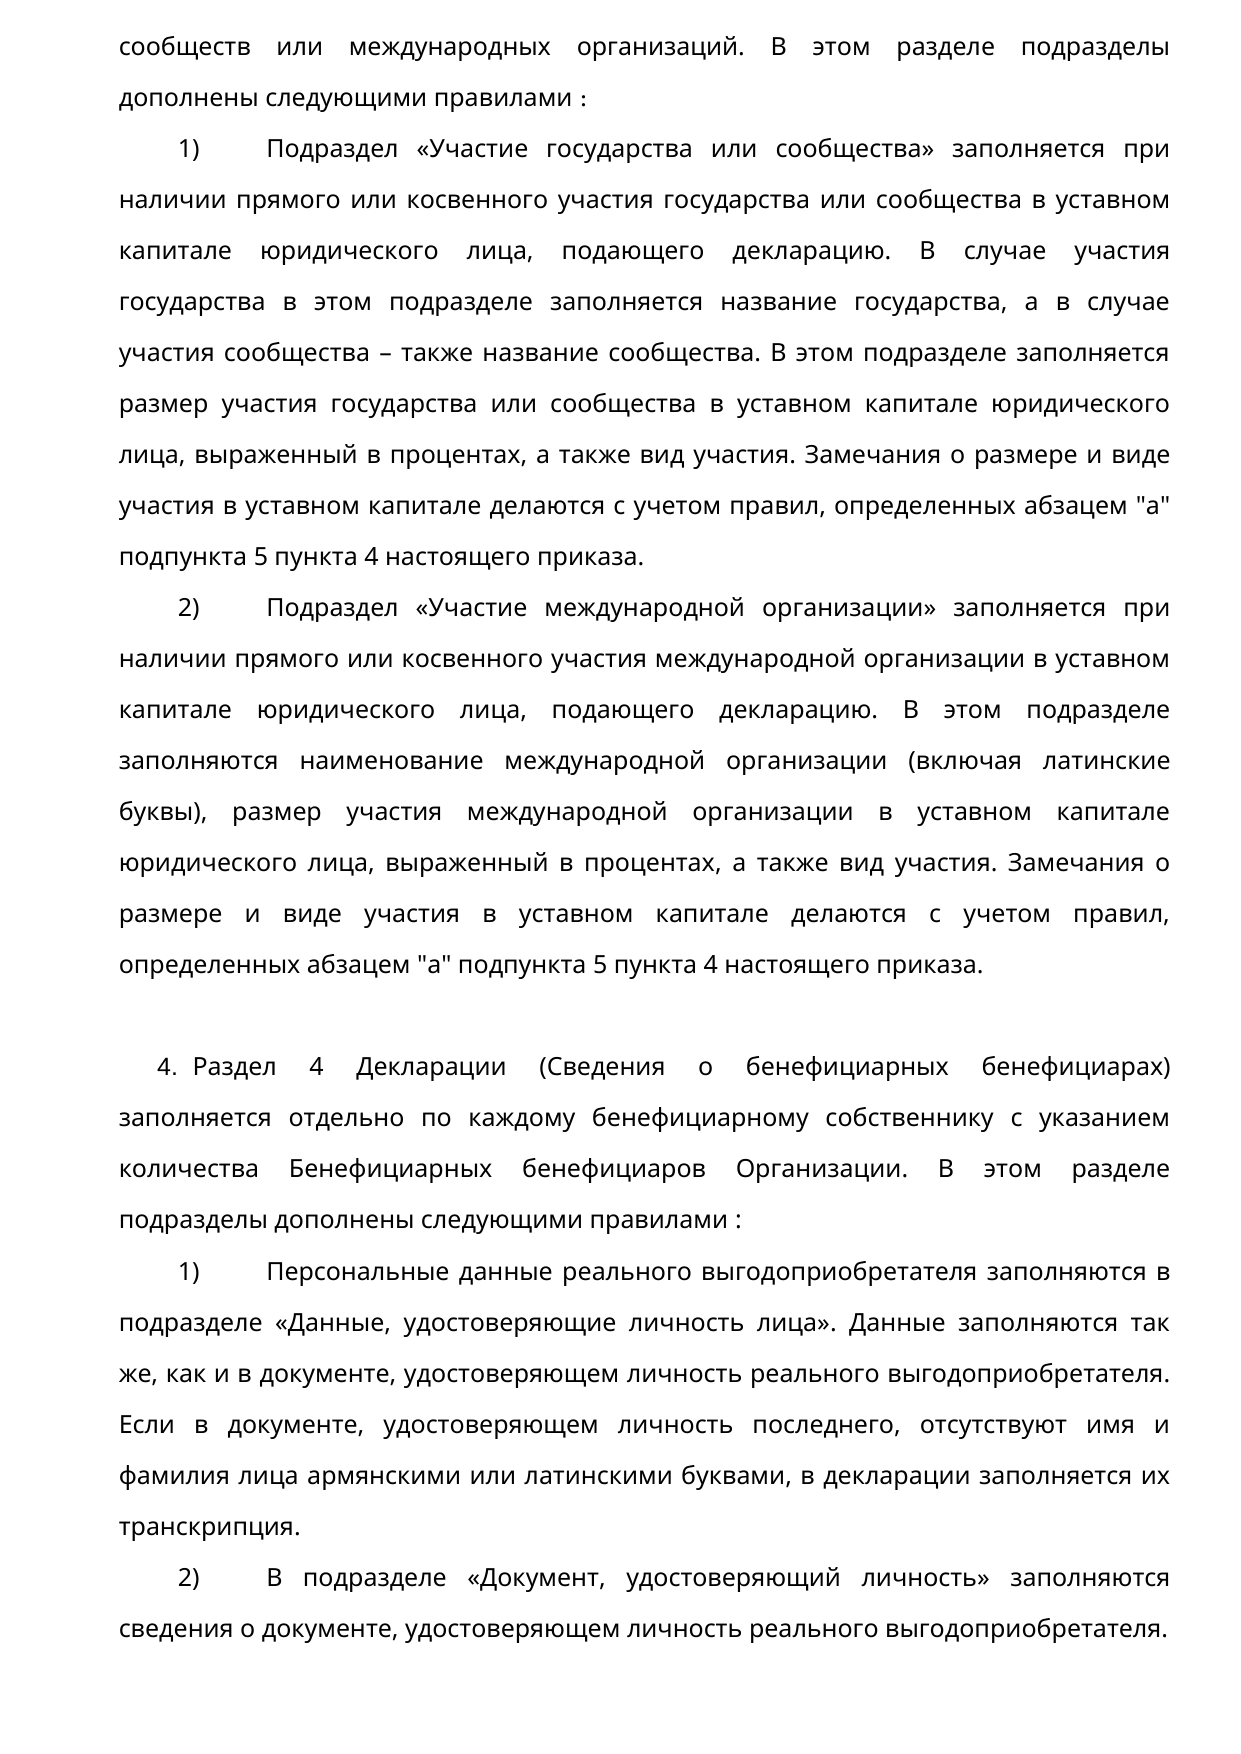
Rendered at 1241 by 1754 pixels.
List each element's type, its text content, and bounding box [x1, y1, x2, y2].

list В подразделе «Документ, удостоверяющий личность» заполняются сведения о документе, удостоверяющем личность реального выгодоприобретателя. [118, 1559, 1171, 1644]
list Раздел 4 Декларации (Сведения о бенефициарных бенефициарах) заполняется отдельно по каждому бенефициарному собственнику с указанием количества Бенефициарных бенефициаров Организации. В этом разделе подразделы дополнены следующими правилами : [118, 1049, 1171, 1236]
list Подраздел «Участие международной организации» заполняется при наличии прямого или косвенного участия международной организации в уставном капитале юридического лица, подающего декларацию. В этом подразделе заполняются наименование международной организации (включая латинские буквы), размер участия международной организации в уставном капитале юридического лица, выраженный в процентах, а также вид участия. Замечания о размере и виде участия в уставном капитале делаются с учетом правил, определенных абзацем "а" подпункта 5 пункта 4 настоящего приказа. [118, 589, 1171, 981]
list Подраздел «Участие государства или сообщества» заполняется при наличии прямого или косвенного участия государства или сообщества в уставном капитале юридического лица, подающего декларацию. В случае участия государства в этом подразделе заполняется название государства, а в случае участия сообщества – также название сообщества. В этом подразделе заполняется размер участия государства или сообщества в уставном капитале юридического лица, выраженный в процентах, а также вид участия. Замечания о размере и виде участия в уставном капитале делаются с учетом правил, определенных абзацем "а" подпункта 5 пункта 4 настоящего приказа. [118, 130, 1171, 573]
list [118, 28, 1171, 113]
list Персональные данные реального выгодоприобретателя заполняются в подразделе «Данные, удостоверяющие личность лица». Данные заполняются так же, как и в документе, удостоверяющем личность реального выгодоприобретателя. Если в документе, удостоверяющем личность последнего, отсутствуют имя и фамилия лица армянскими или латинскими буквами, в декларации заполняется их транскрипция. [118, 1253, 1171, 1542]
